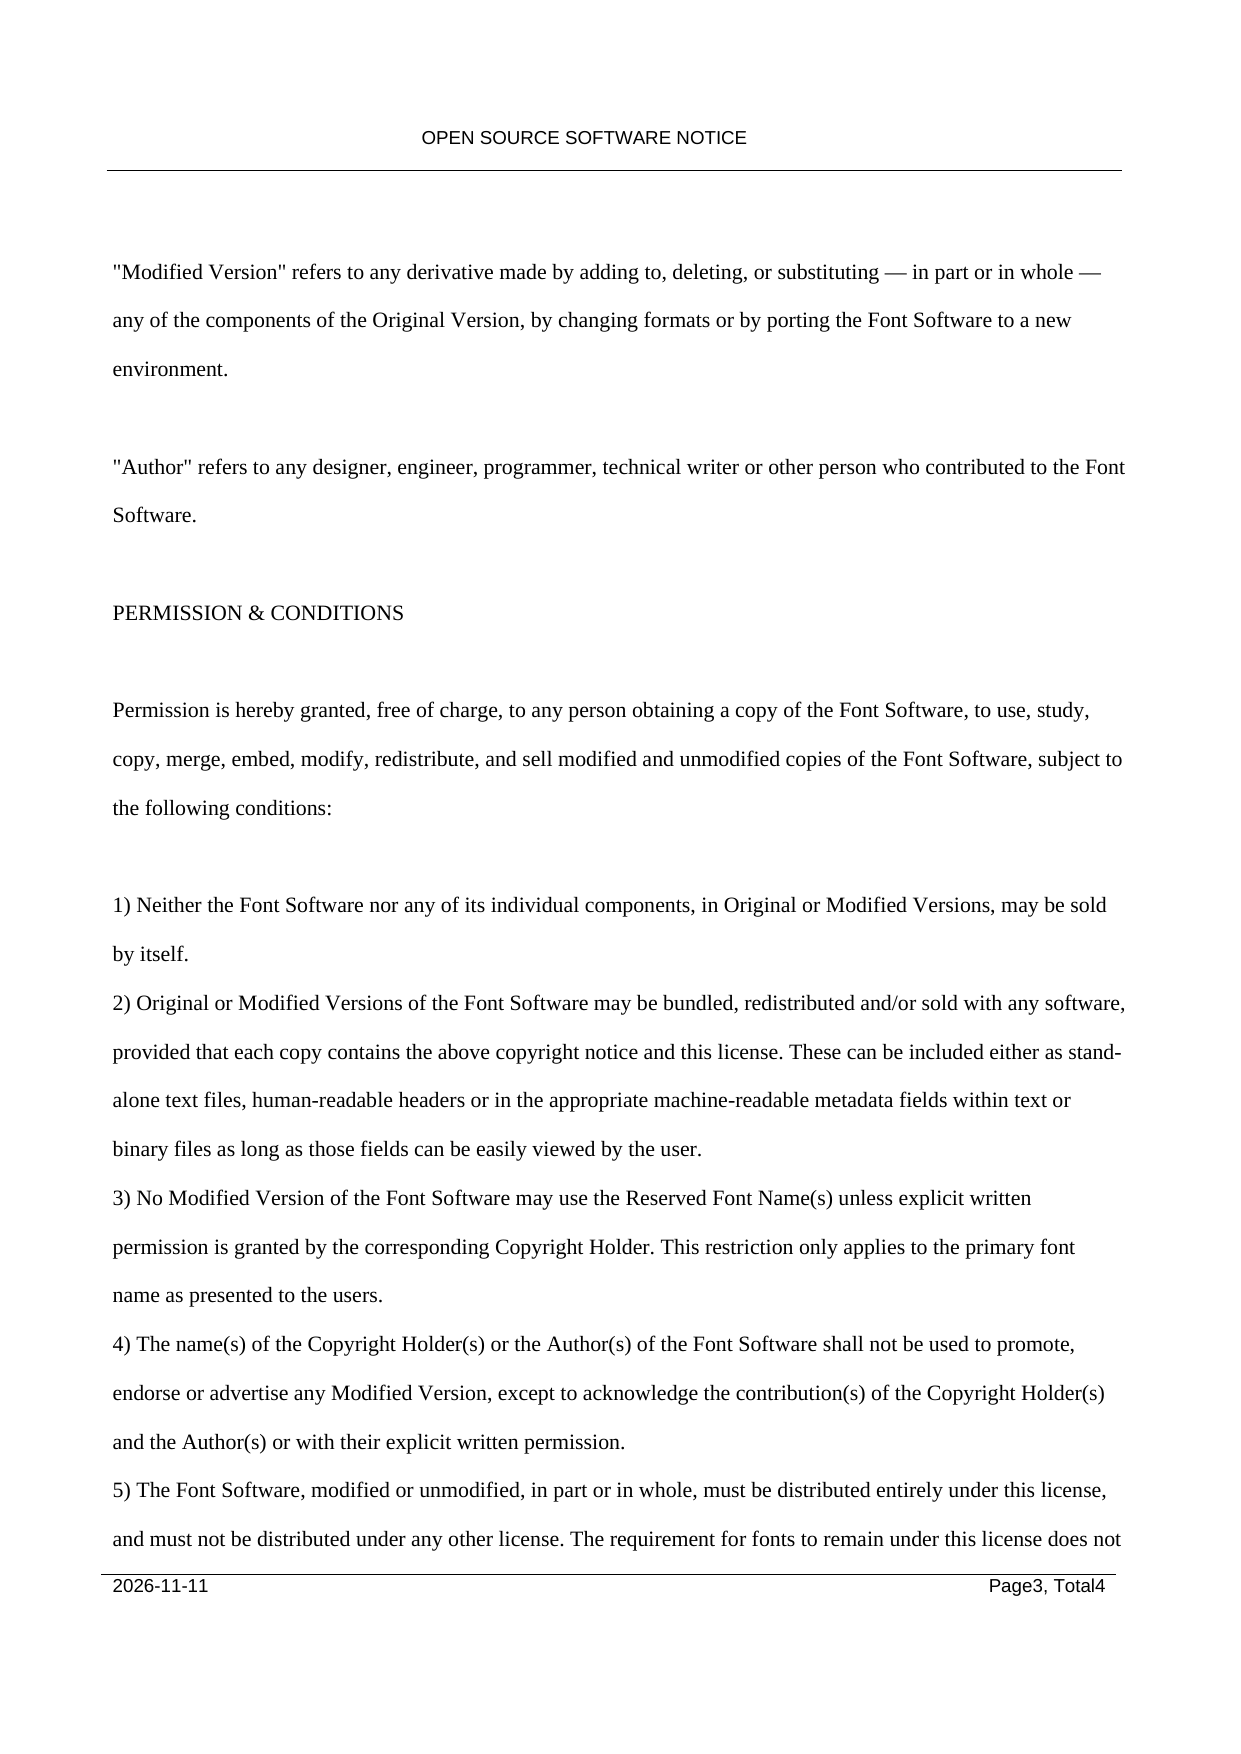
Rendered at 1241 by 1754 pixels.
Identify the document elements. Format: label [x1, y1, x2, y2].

text [112, 206, 1128, 1555]
